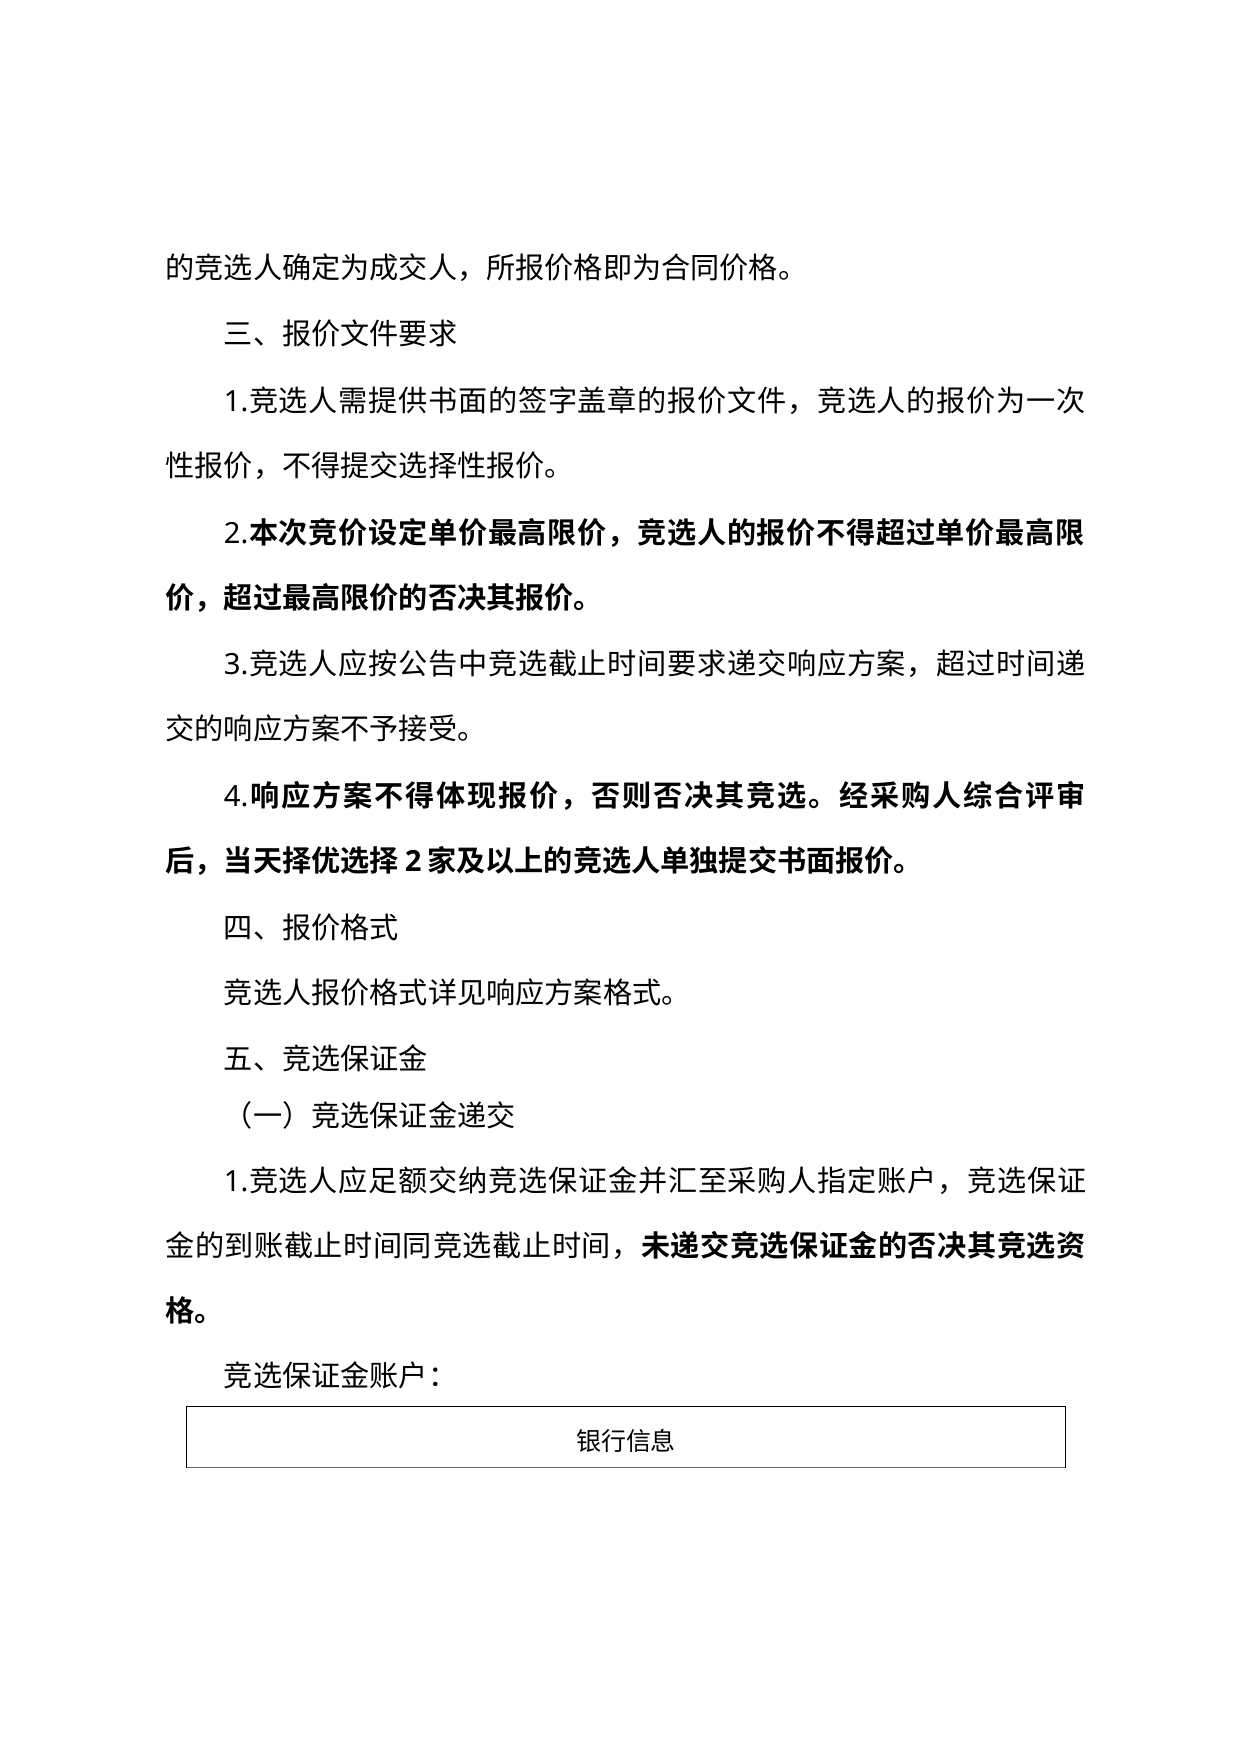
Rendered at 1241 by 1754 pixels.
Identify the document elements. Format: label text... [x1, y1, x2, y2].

subtitle 五、竞选保证金 [165, 1023, 1087, 1081]
subtitle 1.竞选人需提供书面的签字盖章的报价文件，竞选人的报价为一次性报价，不得提交选择性报价。 [165, 366, 1087, 496]
subtitle 三、报价文件要求 [165, 299, 1087, 364]
subtitle 3.竞选人应按公告中竞选截止时间要求递交响应方案，超过时间递交的响应方案不予接受。 [165, 629, 1087, 759]
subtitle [165, 233, 1087, 298]
subtitle 四、报价格式 [165, 893, 1087, 958]
subtitle 2.本次竞价设定单价最高限价，竞选人的报价不得超过单价最高限价，超过最高限价的否决其报价。 [165, 498, 1087, 628]
text 竞选人报价格式详见响应方案格式。 [165, 958, 1087, 1023]
text （一）竞选保证金递交 [165, 1081, 1087, 1146]
table_header 银行信息 [187, 1407, 1065, 1467]
text 竞选保证金账户： [165, 1341, 1087, 1406]
text 1.竞选人应足额交纳竞选保证金并汇至采购人指定账户，竞选保证金的到账截止时间同竞选截止时间，未递交竞选保证金的否决其竞选资格。 [165, 1146, 1087, 1341]
subtitle 4.响应方案不得体现报价，否则否决其竞选。经采购人综合评审后，当天择优选择2家及以上的竞选人单独提交书面报价。 [165, 761, 1087, 891]
